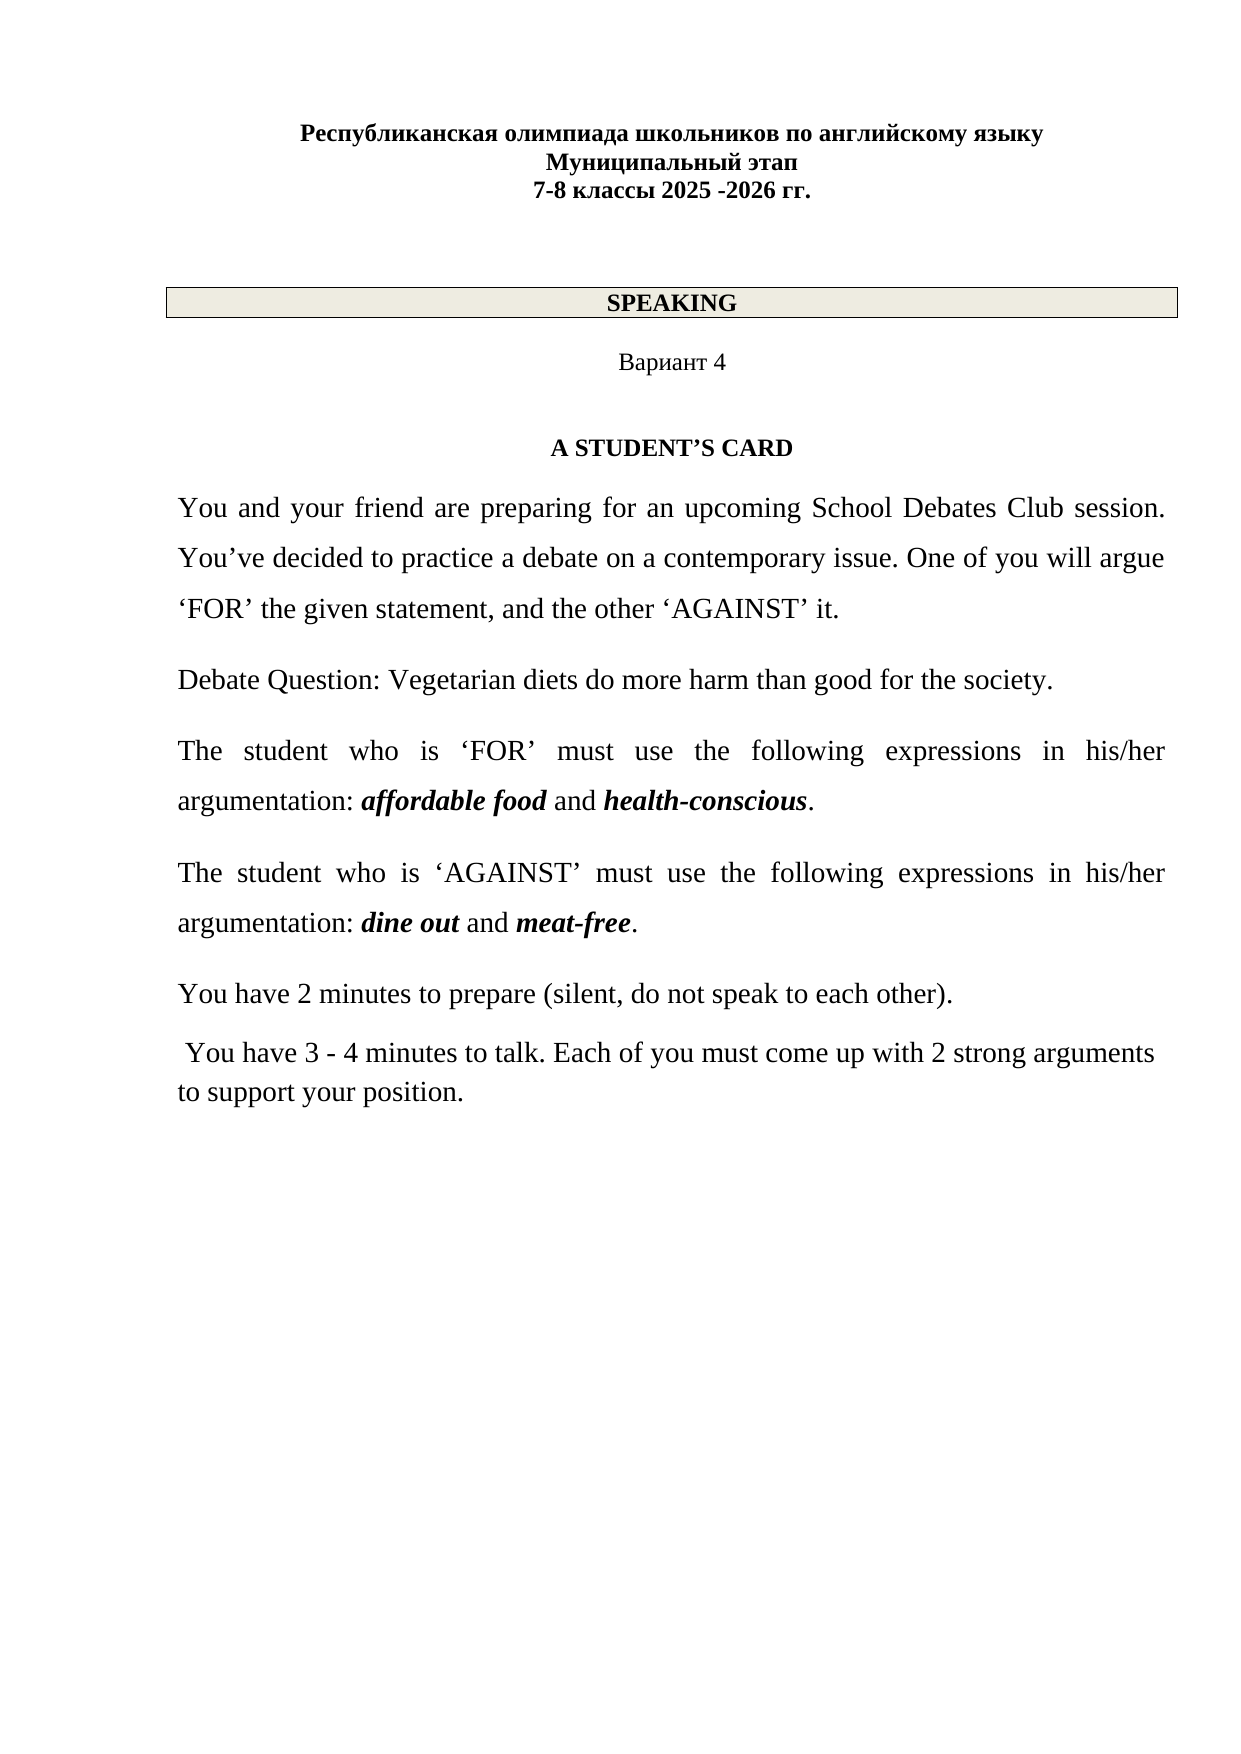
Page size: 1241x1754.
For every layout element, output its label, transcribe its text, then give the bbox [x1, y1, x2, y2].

text A STUDENT’S CARD [177, 433, 1167, 462]
text The student who is ‘FOR’ must use the following expressions in his/her argumentation: affordable food and health-conscious. [177, 733, 1167, 817]
text Debate Question: Vegetarian diets do more harm than good for the society. [177, 662, 1167, 696]
text Вариант 4 [177, 347, 1167, 375]
text The student who is ‘AGAINST’ must use the following expressions in his/her argumentation: dine out and meat-free. [177, 855, 1167, 938]
table_header SPEAKING [167, 288, 1177, 317]
text Республиканская олимпиада школьников по английскому языку [177, 118, 1167, 147]
text Муниципальный этап [177, 147, 1167, 176]
text 7-8 классы 2025 -2026 гг. [177, 176, 1167, 204]
text You have 3 - 4 minutes to talk. Each of you must come up with 2 strong arguments to support your position. [177, 1036, 1167, 1108]
text You have 2 minutes to prepare (silent, do not speak to each other). [177, 976, 1167, 1010]
text You and your friend are preparing for an upcoming School Debates Club session. You’ve decided to practice a debate on a contemporary issue. One of you will argue ‘FOR’ the given statement, and the other ‘AGAINST’ it. [177, 490, 1167, 624]
